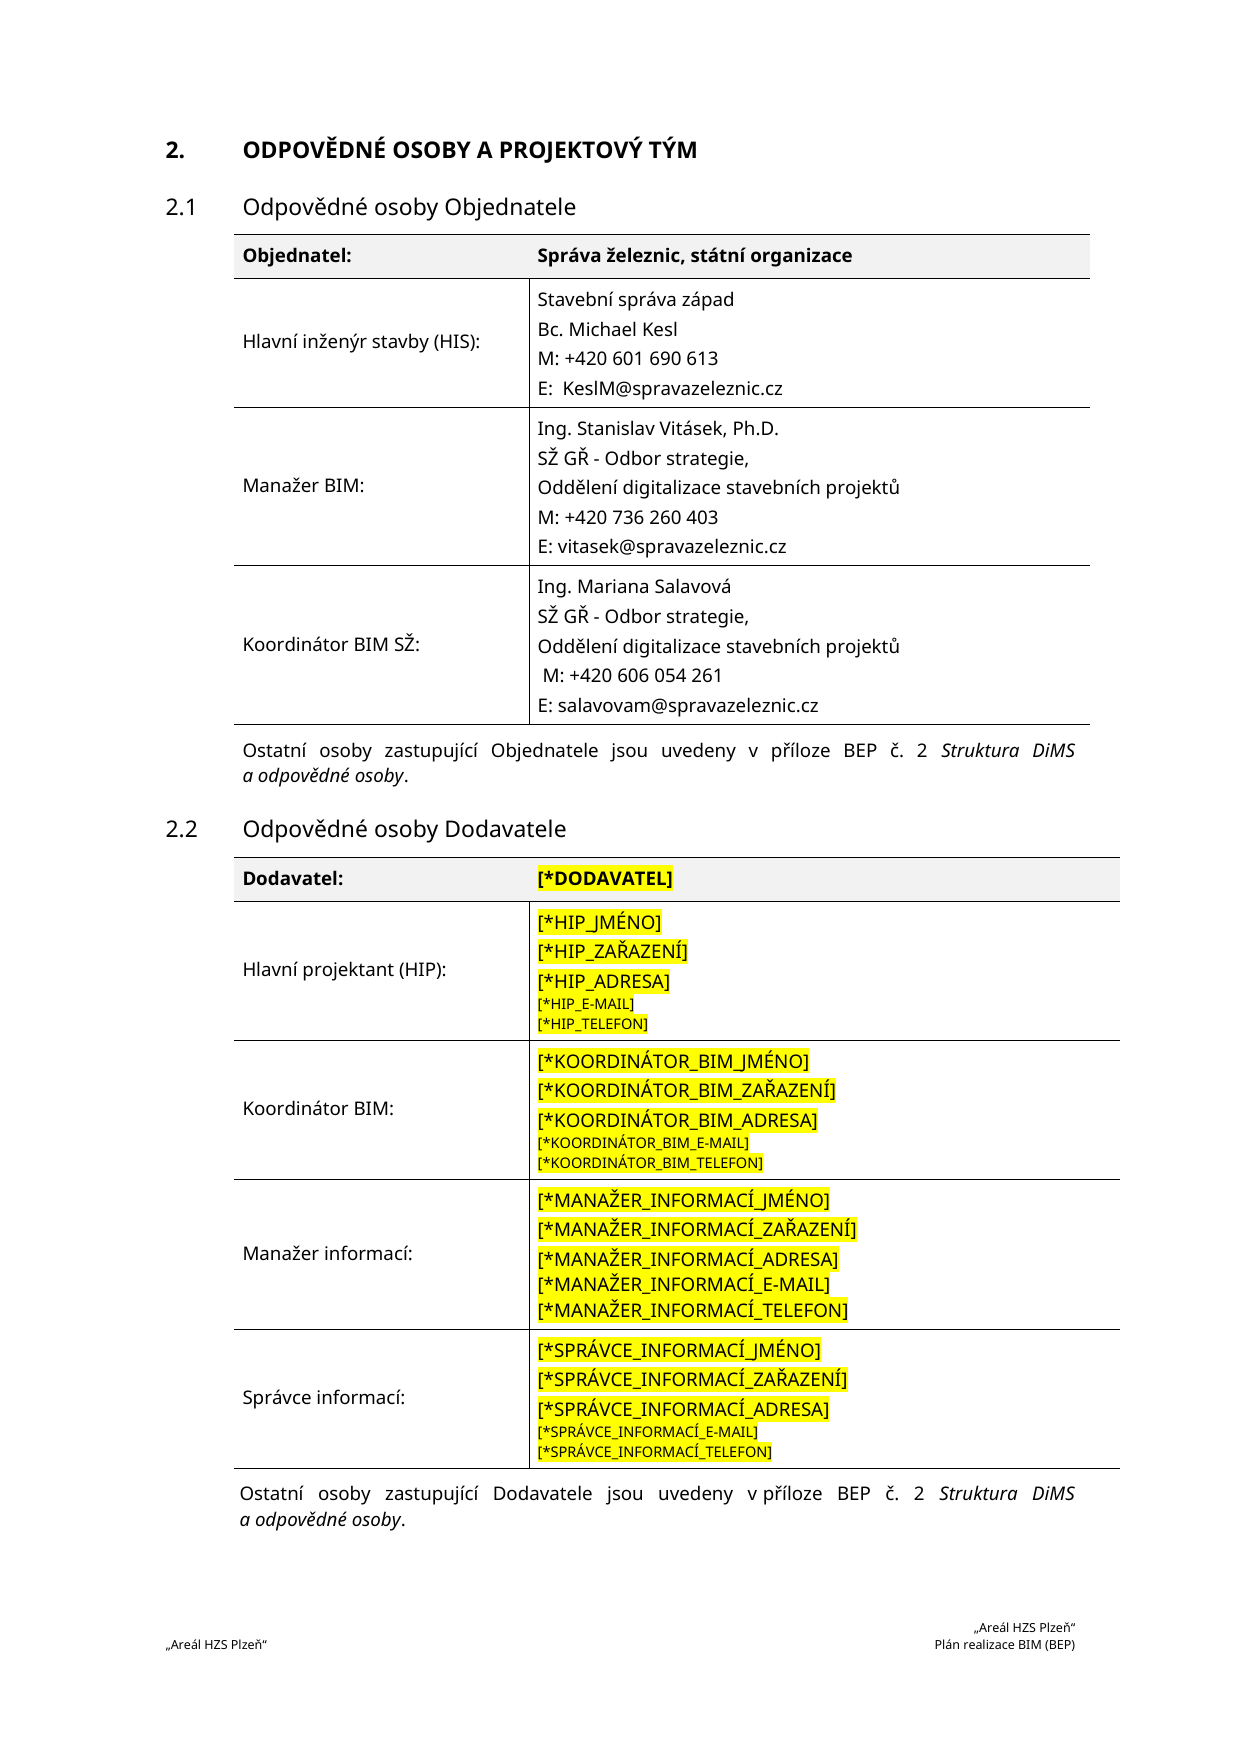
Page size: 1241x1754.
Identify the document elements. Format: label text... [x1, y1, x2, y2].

table_cell Koordinátor BIM: [234, 1041, 529, 1179]
table_cell Stavební správa západ Bc. Michael Kesl M: +420 601 690 613 E: KeslM@spravazeleznic.cz [530, 279, 1090, 407]
table_cell [*MANAŽER_INFORMACÍ_JMÉNO] [*MANAŽER_INFORMACÍ_ZAŘAZENÍ] [*MANAŽER_INFORMACÍ_ADRESA] [*MANAŽER_INFORMACÍ_E-MAIL] [*MANAŽER_INFORMACÍ_TELEFON] [530, 1180, 1120, 1329]
text Odpovědné osoby Dodavatele [165, 813, 1075, 844]
text Ostatní osoby zastupující Objednatele jsou uvedeny v příloze BEP č. 2 Struktura DiMS a odpovědné osoby. [242, 737, 1075, 788]
table_cell Koordinátor BIM SŽ: [234, 566, 529, 724]
text Ostatní osoby zastupující Dodavatele jsou uvedeny v příloze BEP č. 2 Struktura DiMS a odpovědné osoby. [239, 1481, 1075, 1532]
table_header Správa železnic, státní organizace [529, 235, 1090, 278]
table_cell Hlavní projektant (HIP): [234, 902, 529, 1040]
table_cell Ing. Stanislav Vitásek, Ph.D. SŽ GŘ - Odbor strategie, Oddělení digitalizace stavebních projektů M: +420 736 260 403 E: vitasek@spravazeleznic.cz [530, 408, 1090, 565]
table_header Dodavatel: [234, 858, 529, 901]
table_cell Manažer BIM: [234, 408, 529, 565]
table_cell [*SPRÁVCE_INFORMACÍ_JMÉNO] [*SPRÁVCE_INFORMACÍ_ZAŘAZENÍ] [*SPRÁVCE_INFORMACÍ_ADRESA] [*SPRÁVCE_INFORMACÍ_E-MAIL] [*SPRÁVCE_INFORMACÍ_TELEFON] [530, 1330, 1120, 1468]
table_cell [*KOORDINÁTOR_BIM_JMÉNO] [*KOORDINÁTOR_BIM_ZAŘAZENÍ] [*KOORDINÁTOR_BIM_ADRESA] [*KOORDINÁTOR_BIM_E-MAIL] [*KOORDINÁTOR_BIM_TELEFON] [530, 1041, 1120, 1179]
text Odpovědné osoby Objednatele [165, 191, 1075, 222]
text Odpovědné osoby a Projektový tým [165, 134, 1075, 166]
table_header Objednatel: [234, 235, 529, 278]
table_cell [*HIP_JMÉNO] [*HIP_ZAŘAZENÍ] [*HIP_ADRESA] [*HIP_E-MAIL] [*HIP_TELEFON] [530, 902, 1120, 1040]
table_header [*DODAVATEL] [529, 858, 1120, 901]
table_cell Hlavní inženýr stavby (HIS): [234, 279, 529, 407]
table_cell Manažer informací: [234, 1180, 529, 1329]
table_cell Ing. Mariana Salavová SŽ GŘ - Odbor strategie, Oddělení digitalizace stavebních projektů M: +420 606 054 261 E: salavovam@spravazeleznic.cz [530, 566, 1090, 724]
table_cell Správce informací: [234, 1330, 529, 1468]
